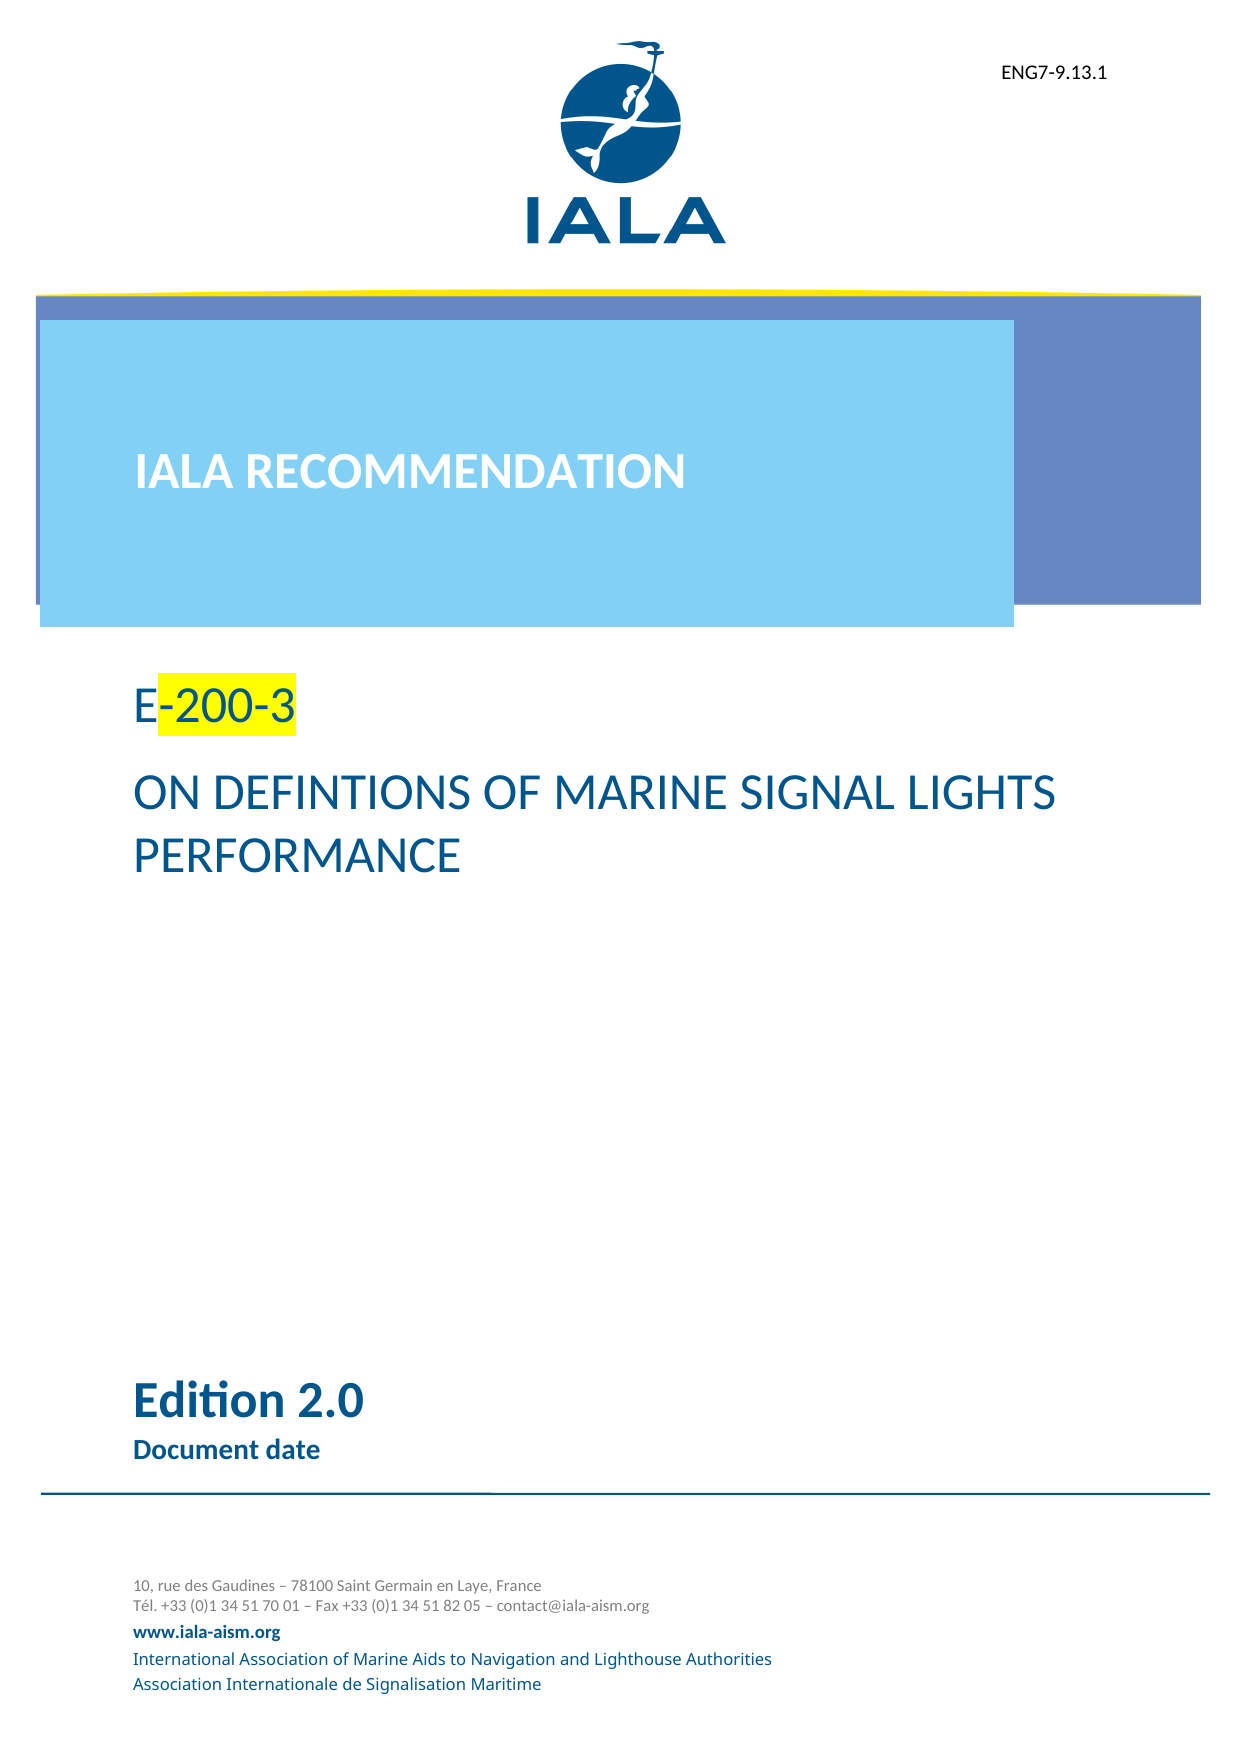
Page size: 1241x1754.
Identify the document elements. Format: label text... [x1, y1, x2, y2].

text Document date [133, 1431, 1107, 1466]
text on Defintions of Marine Signal Lights Performance [133, 759, 1107, 886]
text Edition 2.0 [133, 1367, 1107, 1431]
picture [0, 29, 1240, 616]
text E-200-3 [133, 672, 1107, 736]
table_header IALA Recommendation [40, 320, 1014, 627]
